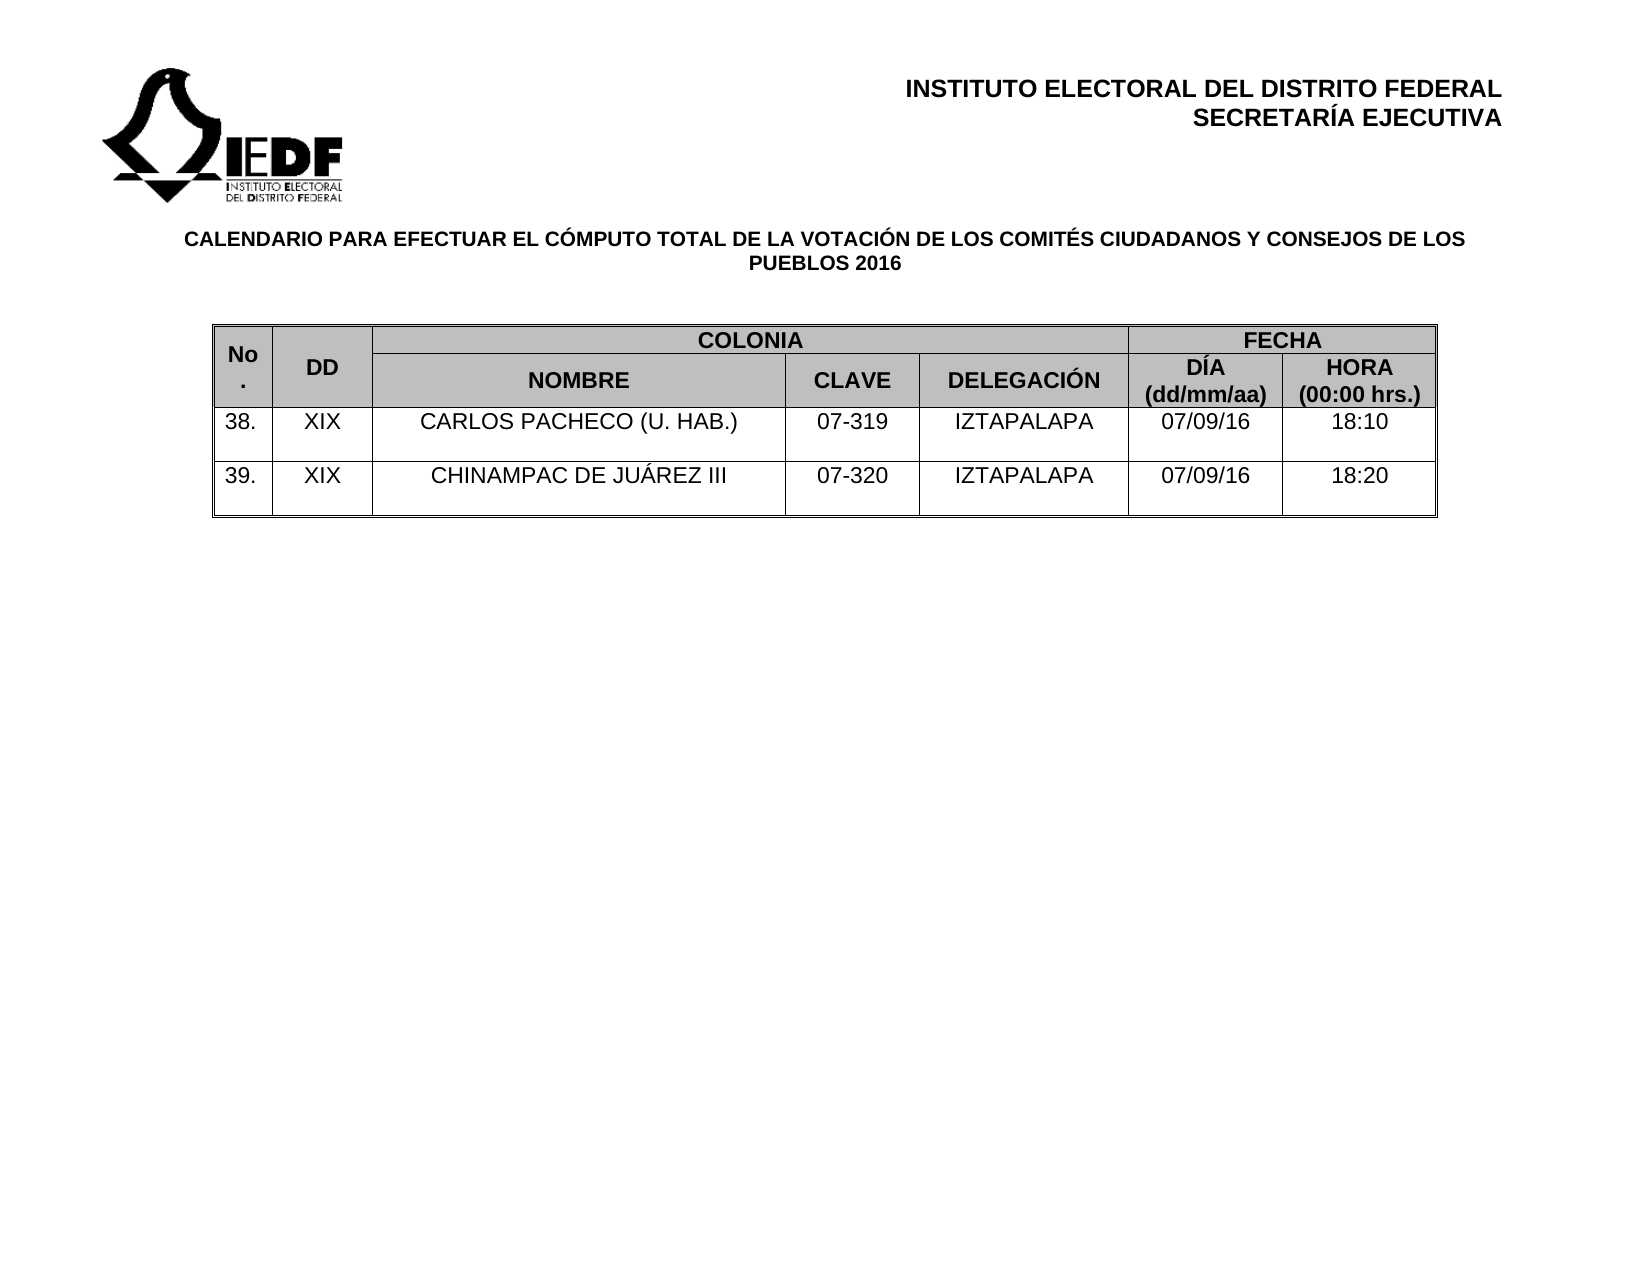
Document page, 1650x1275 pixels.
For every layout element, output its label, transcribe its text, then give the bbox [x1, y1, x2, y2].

table_cell 18:10 [1283, 408, 1435, 461]
table_cell 07-319 [786, 408, 919, 461]
table_cell 18:20 [1283, 462, 1435, 514]
table_cell 07/09/16 [1129, 408, 1282, 461]
table_cell HORA (00:00 hrs.) [1283, 354, 1435, 407]
table_cell CARLOS PACHECO (U. HAB.) [373, 408, 785, 461]
picture [97, 66, 352, 213]
table_header COLONIA [373, 327, 1128, 353]
table_cell [215, 408, 272, 461]
table_header No. [215, 327, 272, 407]
table_cell [215, 462, 272, 514]
table_cell IZTAPALAPA [920, 462, 1128, 514]
table_cell CHINAMPAC DE JUÁREZ III [373, 462, 785, 514]
table_cell DELEGACIÓN [920, 354, 1128, 407]
table_cell IZTAPALAPA [920, 408, 1128, 461]
table_header DD [273, 327, 372, 407]
table_cell 07-320 [786, 462, 919, 514]
table_cell XIX [273, 408, 372, 461]
table_cell NOMBRE [373, 354, 785, 407]
table_cell 07/09/16 [1129, 462, 1282, 514]
table_cell XIX [273, 462, 372, 514]
table_header FECHA [1129, 327, 1435, 353]
table_cell DÍA (dd/mm/aa) [1129, 354, 1282, 407]
table_cell CLAVE [786, 354, 919, 407]
